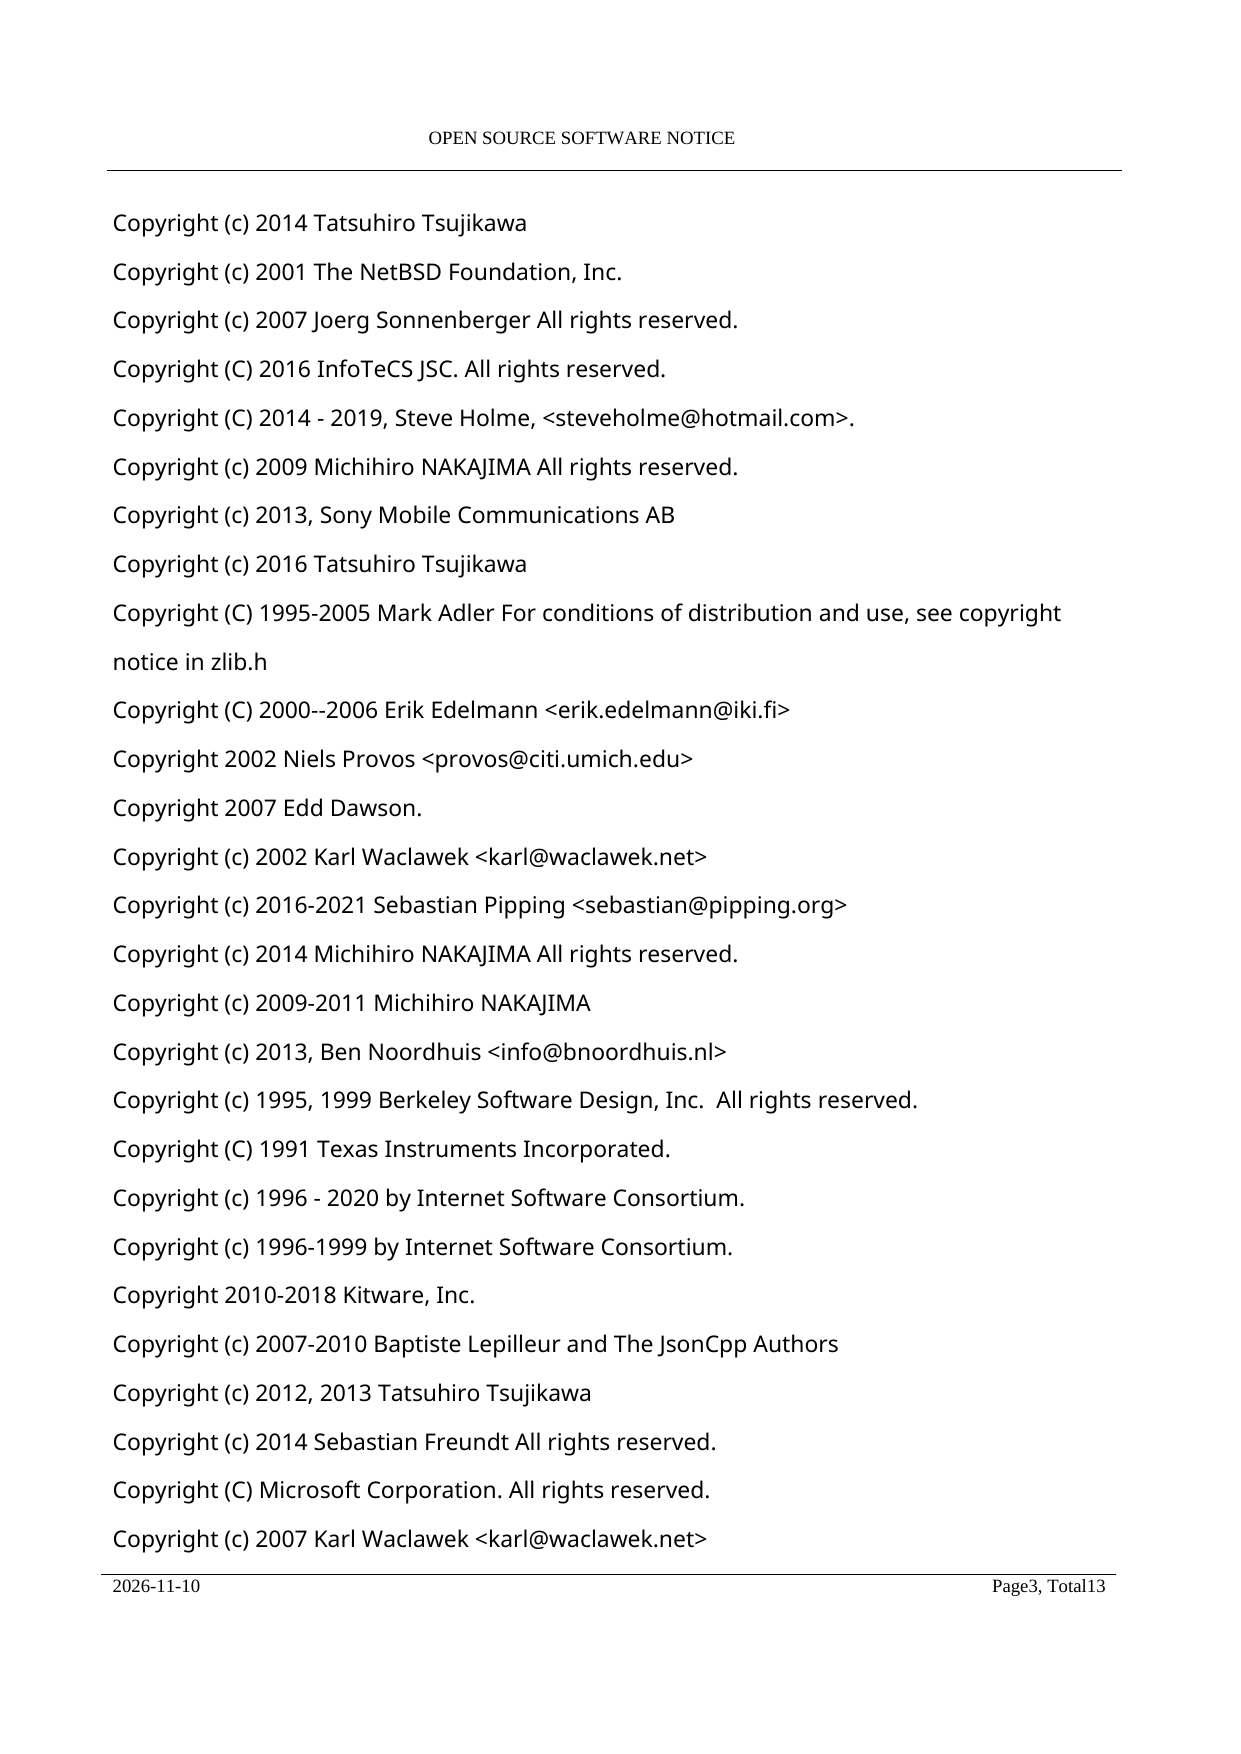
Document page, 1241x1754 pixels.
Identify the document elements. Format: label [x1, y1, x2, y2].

text [112, 206, 1128, 1555]
